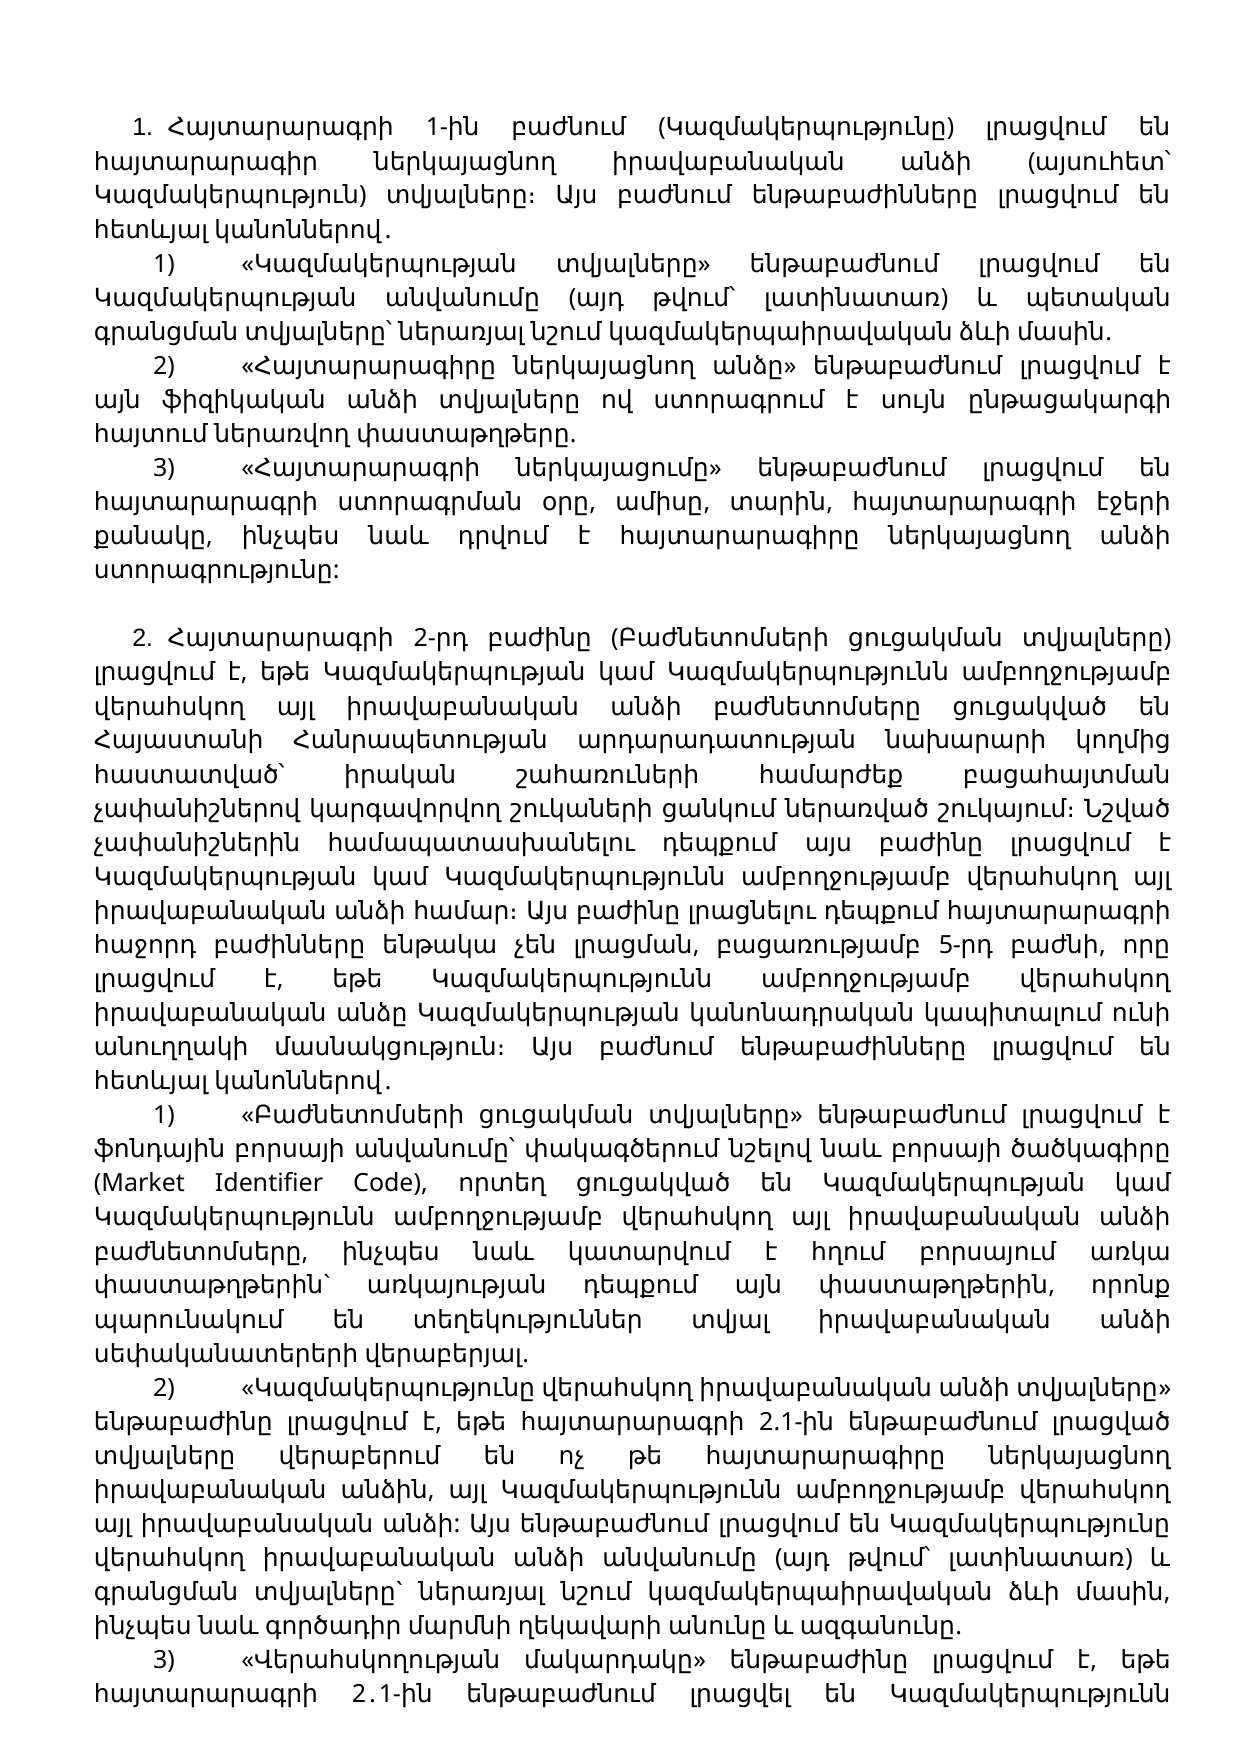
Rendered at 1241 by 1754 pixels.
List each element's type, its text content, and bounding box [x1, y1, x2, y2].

list «Կազմակերպությունը վերահսկող իրավաբանական անձի տվյալները» ենթաբաժինը լրացվում է, եթե հայտարարագրի 2.1-ին ենթաբաժնում լրացված տվյալները վերաբերում են ոչ թե հայտարարագիրը ներկայացնող իրավաբանական անձին, այլ Կազմակերպությունն ամբողջությամբ վերահսկող այլ իրավաբանական անձի: Այս ենթաբաժնում լրացվում են Կազմակերպությունը վերահսկող իրավաբանական անձի անվանումը (այդ թվում՝ լատինատառ) և գրանցման տվյալները` ներառյալ նշում կազմակերպաիրավական ձևի մասին, ինչպես նաև գործադիր մարմնի ղեկավարի անունը և ազգանունը. [94, 1369, 1171, 1642]
list Հայտարարագրի 2-րդ բաժինը (Բաժնետոմսերի ցուցակման տվյալները) լրացվում է, եթե Կազմակերպության կամ Կազմակերպությունն ամբողջությամբ վերահսկող այլ իրավաբանական անձի բաժնետոմսերը ցուցակված են Հայաստանի Հանրապետության արդարադատության նախարարի կողմից հաստատված՝ իրական շահառուների համարժեք բացահայտման չափանիշներով կարգավորվող շուկաների ցանկում ներառված շուկայում։ Նշված չափանիշներին համապատասխանելու դեպքում այս բաժինը լրացվում է Կազմակերպության կամ Կազմակերպությունն ամբողջությամբ վերահսկող այլ իրավաբանական անձի համար։ Այս բաժինը լրացնելու դեպքում հայտարարագրի հաջորդ բաժինները ենթակա չեն լրացման, բացառությամբ 5-րդ բաժնի, որը լրացվում է, եթե Կազմակերպությունն ամբողջությամբ վերահսկող իրավաբանական անձը Կազմակերպության կանոնադրական կապիտալում ունի անուղղակի մասնակցություն։ Այս բաժնում ենթաբաժինները լրացվում են հետևյալ կանոններով․ [94, 620, 1171, 1097]
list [94, 1642, 1171, 1710]
list «Կազմակերպության տվյալները» ենթաբաժնում լրացվում են Կազմակերպության անվանումը (այդ թվում՝ լատինատառ) և պետական գրանցման տվյալները՝ ներառյալ նշում կազմակերպաիրավական ձևի մասին. [94, 245, 1171, 347]
list «Բաժնետոմսերի ցուցակման տվյալները» ենթաբաժնում լրացվում է ֆոնդային բորսայի անվանումը՝ փակագծերում նշելով նաև բորսայի ծածկագիրը (Market Identifier Code), որտեղ ցուցակված են Կազմակերպության կամ Կազմակերպությունն ամբողջությամբ վերահսկող այլ իրավաբանական անձի բաժնետոմսերը, ինչպես նաև կատարվում է հղում բորսայում առկա փաստաթղթերին` առկայության դեպքում այն փաստաթղթերին, որոնք պարունակում են տեղեկություններ տվյալ իրավաբանական անձի սեփականատերերի վերաբերյալ. [94, 1097, 1171, 1369]
list Հայտարարագրի 1-ին բաժնում (Կազմակերպությունը) լրացվում են հայտարարագիր ներկայացնող իրավաբանական անձի (այսուհետ՝ Կազմակերպություն) տվյալները։ Այս բաժնում ենթաբաժինները լրացվում են հետևյալ կանոններով․ [94, 109, 1171, 245]
list «Հայտարարագիրը ներկայացնող անձը» ենթաբաժնում լրացվում է այն ֆիզիկական անձի տվյալները ով ստորագրում է սույն ընթացակարգի հայտում ներառվող փաստաթղթերը. [94, 347, 1171, 450]
list «Հայտարարագրի ներկայացումը» ենթաբաժնում լրացվում են հայտարարագրի ստորագրման օրը, ամիսը, տարին, հայտարարագրի էջերի քանակը, ինչպես նաև դրվում է հայտարարագիրը ներկայացնող անձի ստորագրությունը: [94, 450, 1171, 586]
